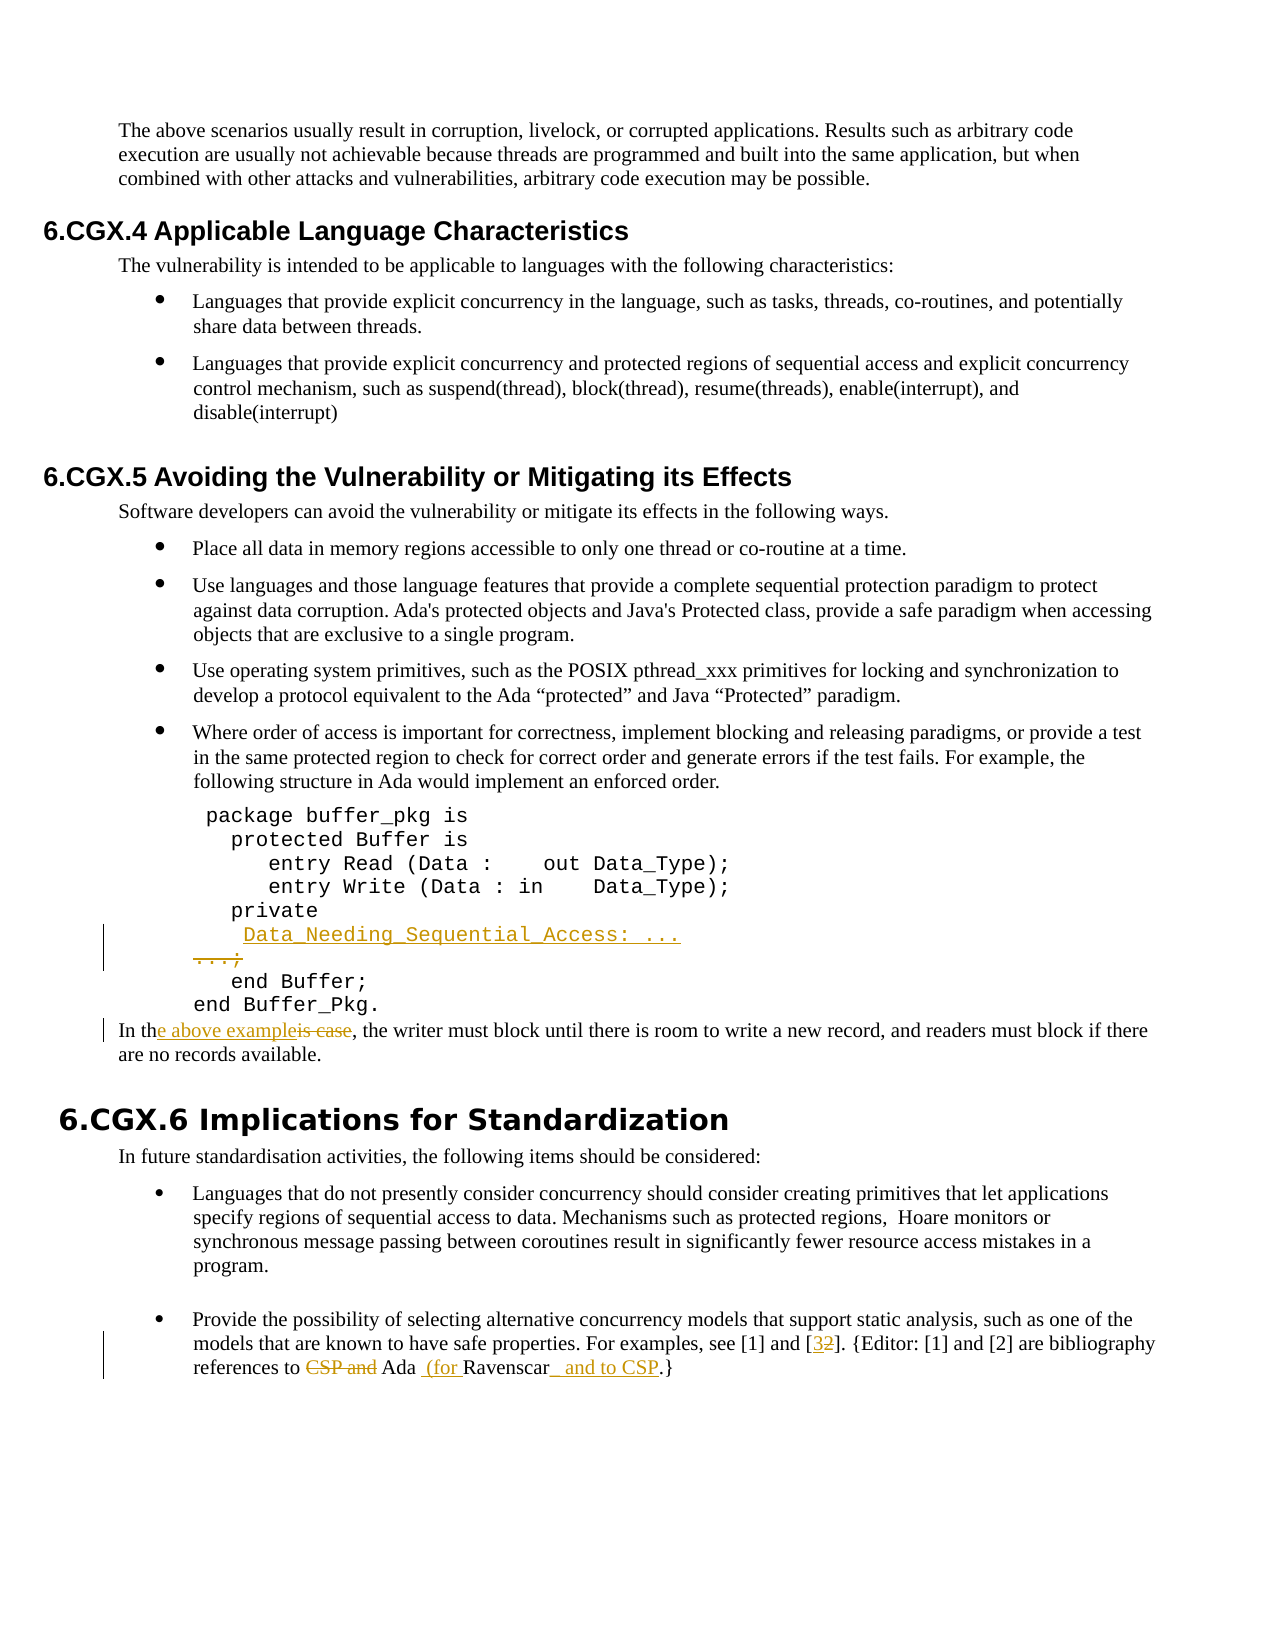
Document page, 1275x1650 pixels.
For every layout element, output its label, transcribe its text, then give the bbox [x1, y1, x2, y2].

list Use operating system primitives, such as the POSIX pthread_xxx primitives for locking and synchronization to develop a protocol equivalent to the Ada “protected” and Java “Protected” paradigm. [156, 658, 1157, 707]
text entry Write (Data : in Data_Type); [193, 876, 1157, 900]
list Place all data in memory regions accessible to only one thread or co-routine at a time. [156, 535, 1157, 560]
text In th, the writer must block until there is room to write a new record, and readers must block if there are no records available. [118, 1018, 1157, 1066]
text The above scenarios usually result in corruption, livelock, or corrupted applications. Results such as arbitrary code execution are usually not achievable because threads are programmed and built into the same application, but when combined with other attacks and vulnerabilities, arbitrary code execution may be possible. [118, 118, 1157, 190]
text private [193, 900, 1157, 923]
text end Buffer; [193, 971, 1157, 994]
text protected Buffer is [193, 829, 1157, 853]
text entry Read (Data : out Data_Type); [193, 853, 1157, 876]
text Software developers can avoid the vulnerability or mitigate its effects in the following ways. [118, 499, 1157, 523]
list Languages that provide explicit concurrency in the language, such as tasks, threads, co-routines, and potentially share data between threads. [156, 289, 1157, 338]
list Languages that do not presently consider concurrency should consider creating primitives that let applications specify regions of sequential access to data. Mechanisms such as protected regions, Hoare monitors or synchronous message passing between coroutines result in significantly fewer resource access mistakes in a program. [156, 1181, 1157, 1277]
text In future standardisation activities, the following items should be considered: [118, 1144, 1157, 1168]
list Use languages and those language features that provide a complete sequential protection paradigm to protect against data corruption. Ada's protected objects and Java's Protected class, provide a safe paradigm when accessing objects that are exclusive to a single program. [156, 573, 1157, 646]
text package buffer_pkg is [118, 805, 1157, 829]
list Languages that provide explicit concurrency and protected regions of sequential access and explicit concurrency control mechanism, such as suspend(thread), block(thread), resume(threads), enable(interrupt), and disable(interrupt) [156, 351, 1157, 424]
list Where order of access is important for correctness, implement blocking and releasing paradigms, or provide a test in the same protected region to check for correct order and generate errors if the test fails. For example, the following structure in Ada would implement an enforced order. [156, 720, 1157, 793]
subtitle 6.CGX.4 Applicable Language Characteristics [43, 215, 1157, 247]
text The vulnerability is intended to be applicable to languages with the following characteristics: [118, 253, 1157, 277]
list Provide the possibility of selecting alternative concurrency models that support static analysis, such as one of the models that are known to have safe properties. For examples, see [1] and []. {Editor: [1] and [2] are bibliography references to Ada Ravenscar.} [156, 1307, 1157, 1379]
text end Buffer_Pkg. [193, 994, 1157, 1018]
subtitle 6.CGX.6 Implications for Standardization [58, 1104, 1157, 1138]
subtitle 6.CGX.5 Avoiding the Vulnerability or Mitigating its Effects [43, 461, 1157, 493]
